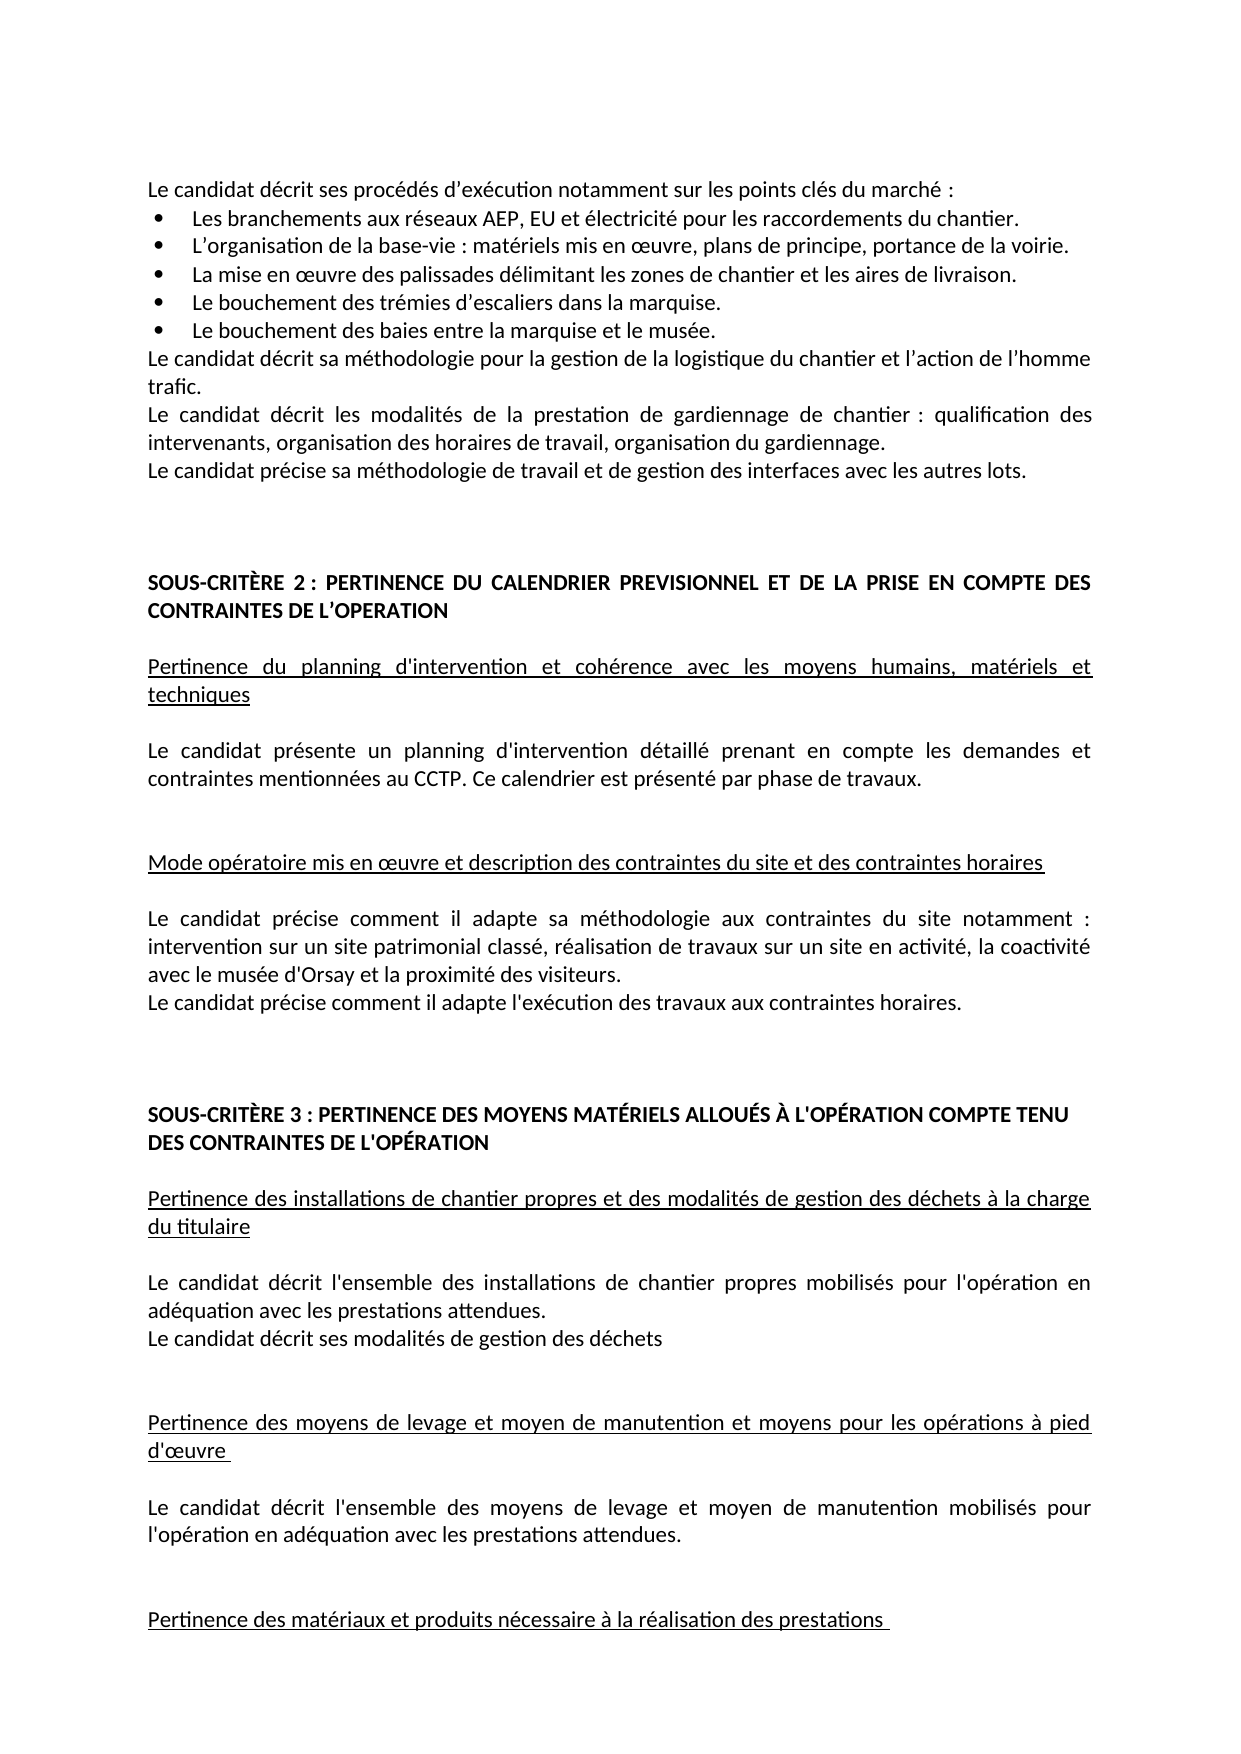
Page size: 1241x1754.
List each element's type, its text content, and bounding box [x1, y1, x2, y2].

list Les branchements aux réseaux AEP, EU et électricité pour les raccordements du chantier. [154, 204, 1093, 232]
subtitle Pertinence du planning d'intervention et cohérence avec les moyens humains, matériels et techniques [148, 652, 1093, 676]
list La mise en œuvre des palissades délimitant les zones de chantier et les aires de livraison. [154, 260, 1093, 288]
text Le candidat précise comment il adapte sa méthodologie aux contraintes du site notamment : intervention sur un site patrimonial classé, réalisation de travaux sur un site en activité, la coactivité avec le musée d'Orsay et la proximité des visiteurs. [148, 904, 1093, 988]
list Sous-critère 2 : Pertinence DU CALENDRIER PREVISIONNEL ET DE LA PRISE EN COMPTE DES CONTRAINTES DE L’OPERATION [148, 568, 1093, 624]
text Pertinence des moyens de levage et moyen de manutention et moyens pour les opérations à pied d'œuvre [148, 1408, 1093, 1464]
list Le bouchement des trémies d’escaliers dans la marquise. [154, 288, 1093, 316]
text Le candidat précise comment il adapte l'exécution des travaux aux contraintes horaires. [148, 988, 1093, 1016]
text Le candidat présente un planning d'intervention détaillé prenant en compte les demandes et contraintes mentionnées au CCTP. Ce calendrier est présenté par phase de travaux. [148, 736, 1093, 792]
text Le candidat précise sa méthodologie de travail et de gestion des interfaces avec les autres lots. [148, 456, 1093, 484]
list Le bouchement des baies entre la marquise et le musée. [154, 316, 1093, 344]
list L’organisation de la base-vie : matériels mis en œuvre, plans de principe, portance de la voirie. [154, 232, 1093, 260]
subtitle Pertinence des installations de chantier propres et des modalités de gestion des déchets à la charge du titulaire [148, 1184, 1093, 1240]
text Le candidat décrit ses procédés d’exécution notamment sur les points clés du marché : [148, 176, 1093, 204]
subtitle Mode opératoire mis en œuvre et description des contraintes du site et des contraintes horaires [148, 848, 1093, 876]
text Le candidat décrit l'ensemble des installations de chantier propres mobilisés pour l'opération en adéquation avec les prestations attendues. [148, 1268, 1093, 1324]
text Le candidat décrit les modalités de la prestation de gardiennage de chantier : qualification des intervenants, organisation des horaires de travail, organisation du gardiennage. [148, 400, 1093, 456]
subtitle Pertinence du planning d'intervention et cohérence avec les moyens humains, matériels et techniques [148, 678, 1093, 708]
text Le candidat décrit sa méthodologie pour la gestion de la logistique du chantier et l’action de l’homme trafic. [148, 344, 1093, 400]
text Le candidat décrit ses modalités de gestion des déchets [148, 1324, 1093, 1352]
text Pertinence des matériaux et produits nécessaire à la réalisation des prestations [148, 1605, 1093, 1633]
text Le candidat décrit l'ensemble des moyens de levage et moyen de manutention mobilisés pour l'opération en adéquation avec les prestations attendues. [148, 1493, 1093, 1549]
text Sous-critère 3 : Pertinence des moyens matériels alloués à l'opération compte tenu des contraintes de l'opération [148, 1100, 1093, 1156]
